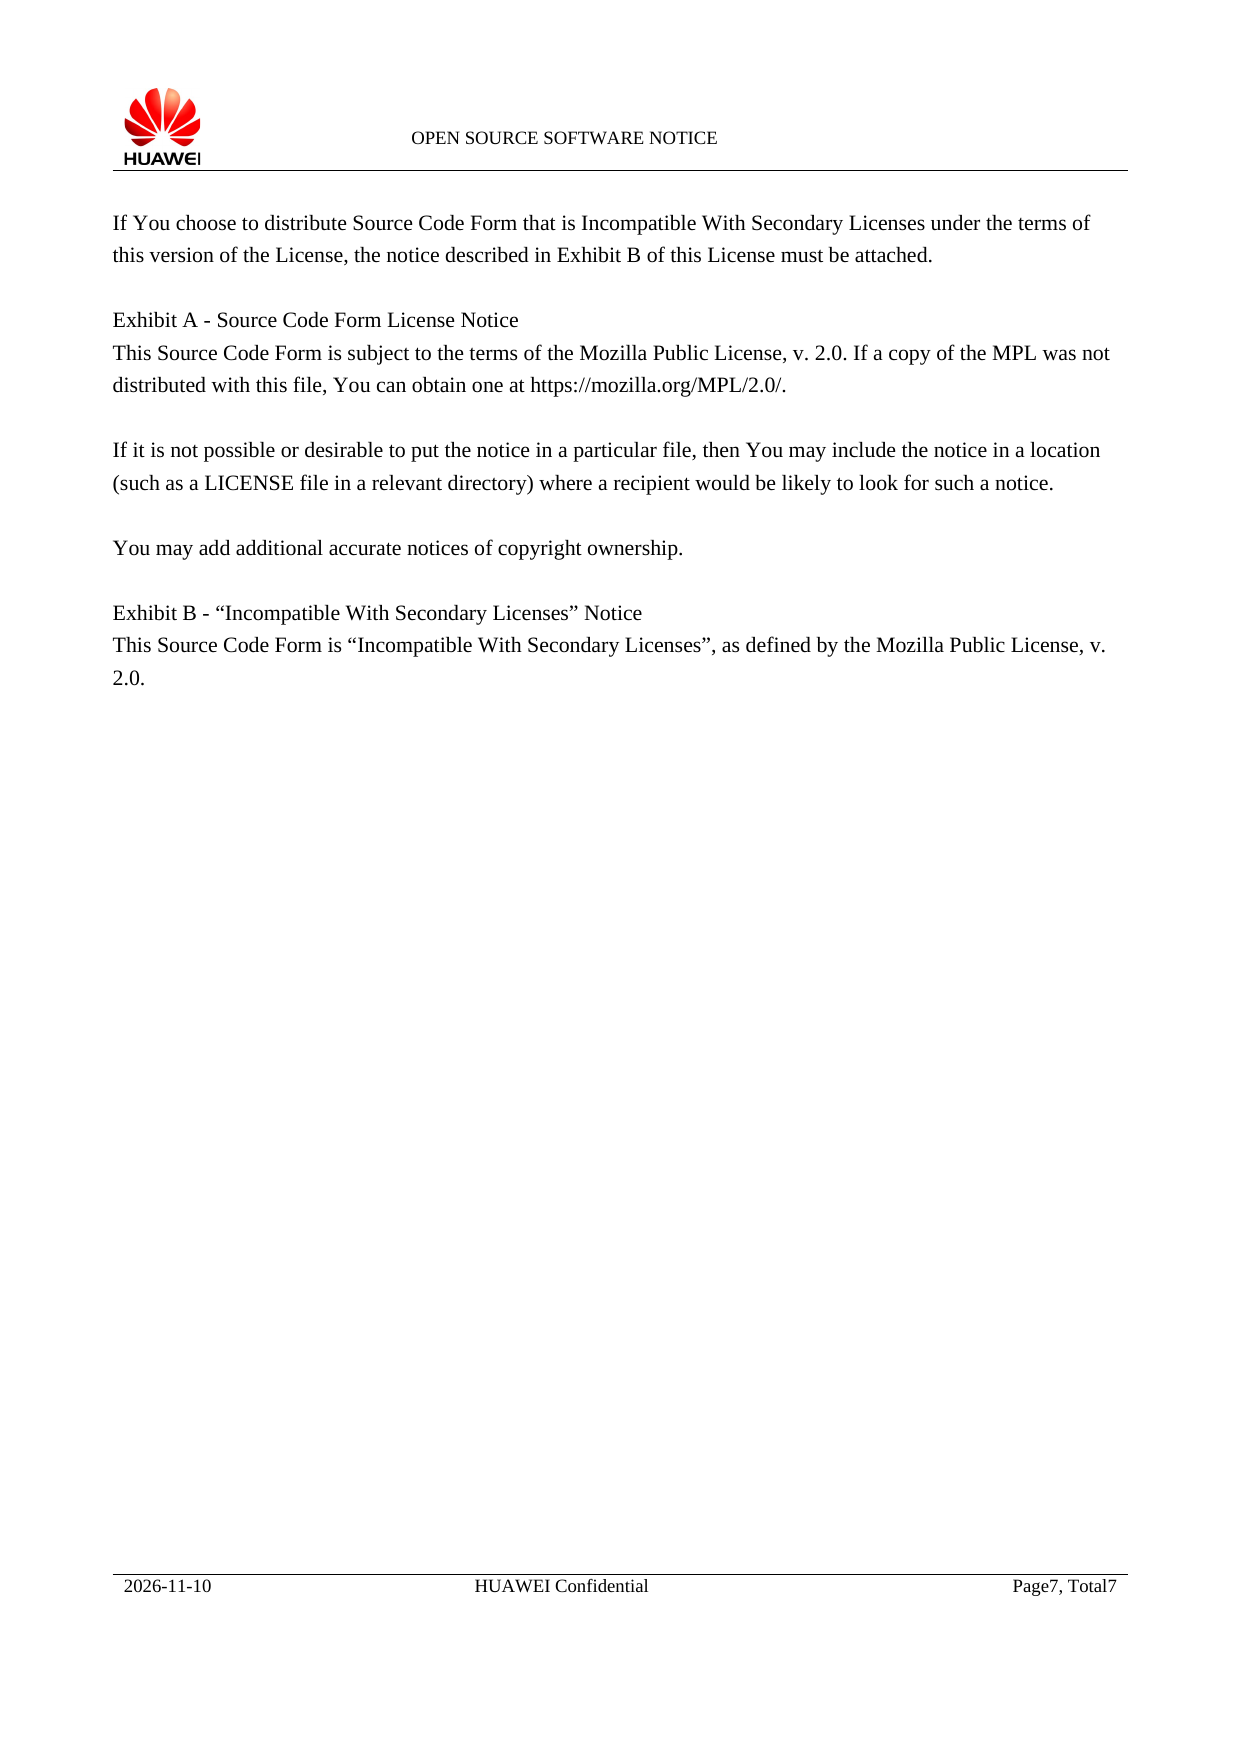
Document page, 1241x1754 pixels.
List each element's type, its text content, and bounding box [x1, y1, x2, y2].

picture [124, 88, 201, 165]
